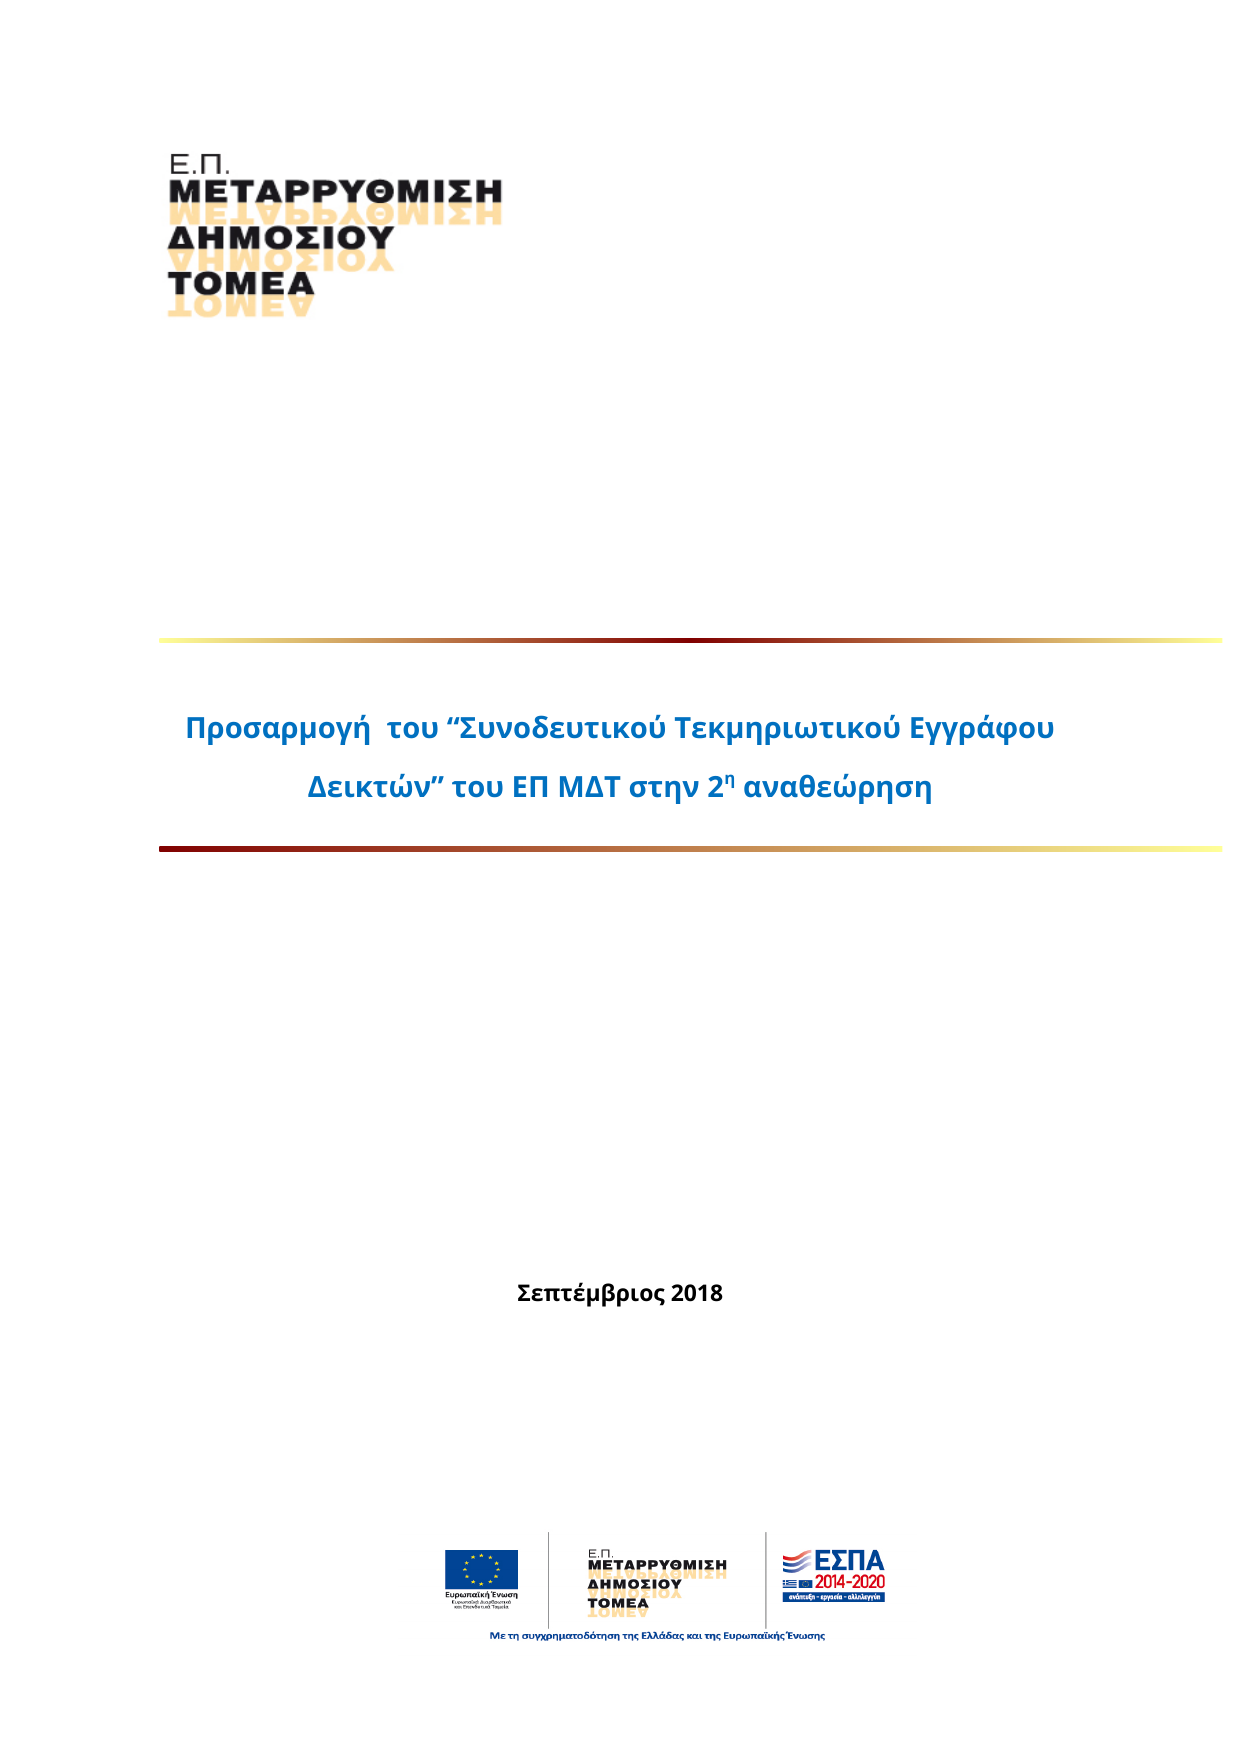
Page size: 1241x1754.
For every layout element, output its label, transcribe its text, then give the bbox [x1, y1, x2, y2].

picture [397, 1517, 917, 1656]
text Σεπτέμβριος 2018 [159, 1276, 1081, 1308]
picture [159, 150, 544, 326]
text Προσαρμογή του “Συνοδευτικού Τεκμηριωτικού Εγγράφου Δεικτών” του ΕΠ ΜΔΤ στην 2η αναθεώρηση [159, 707, 1081, 806]
